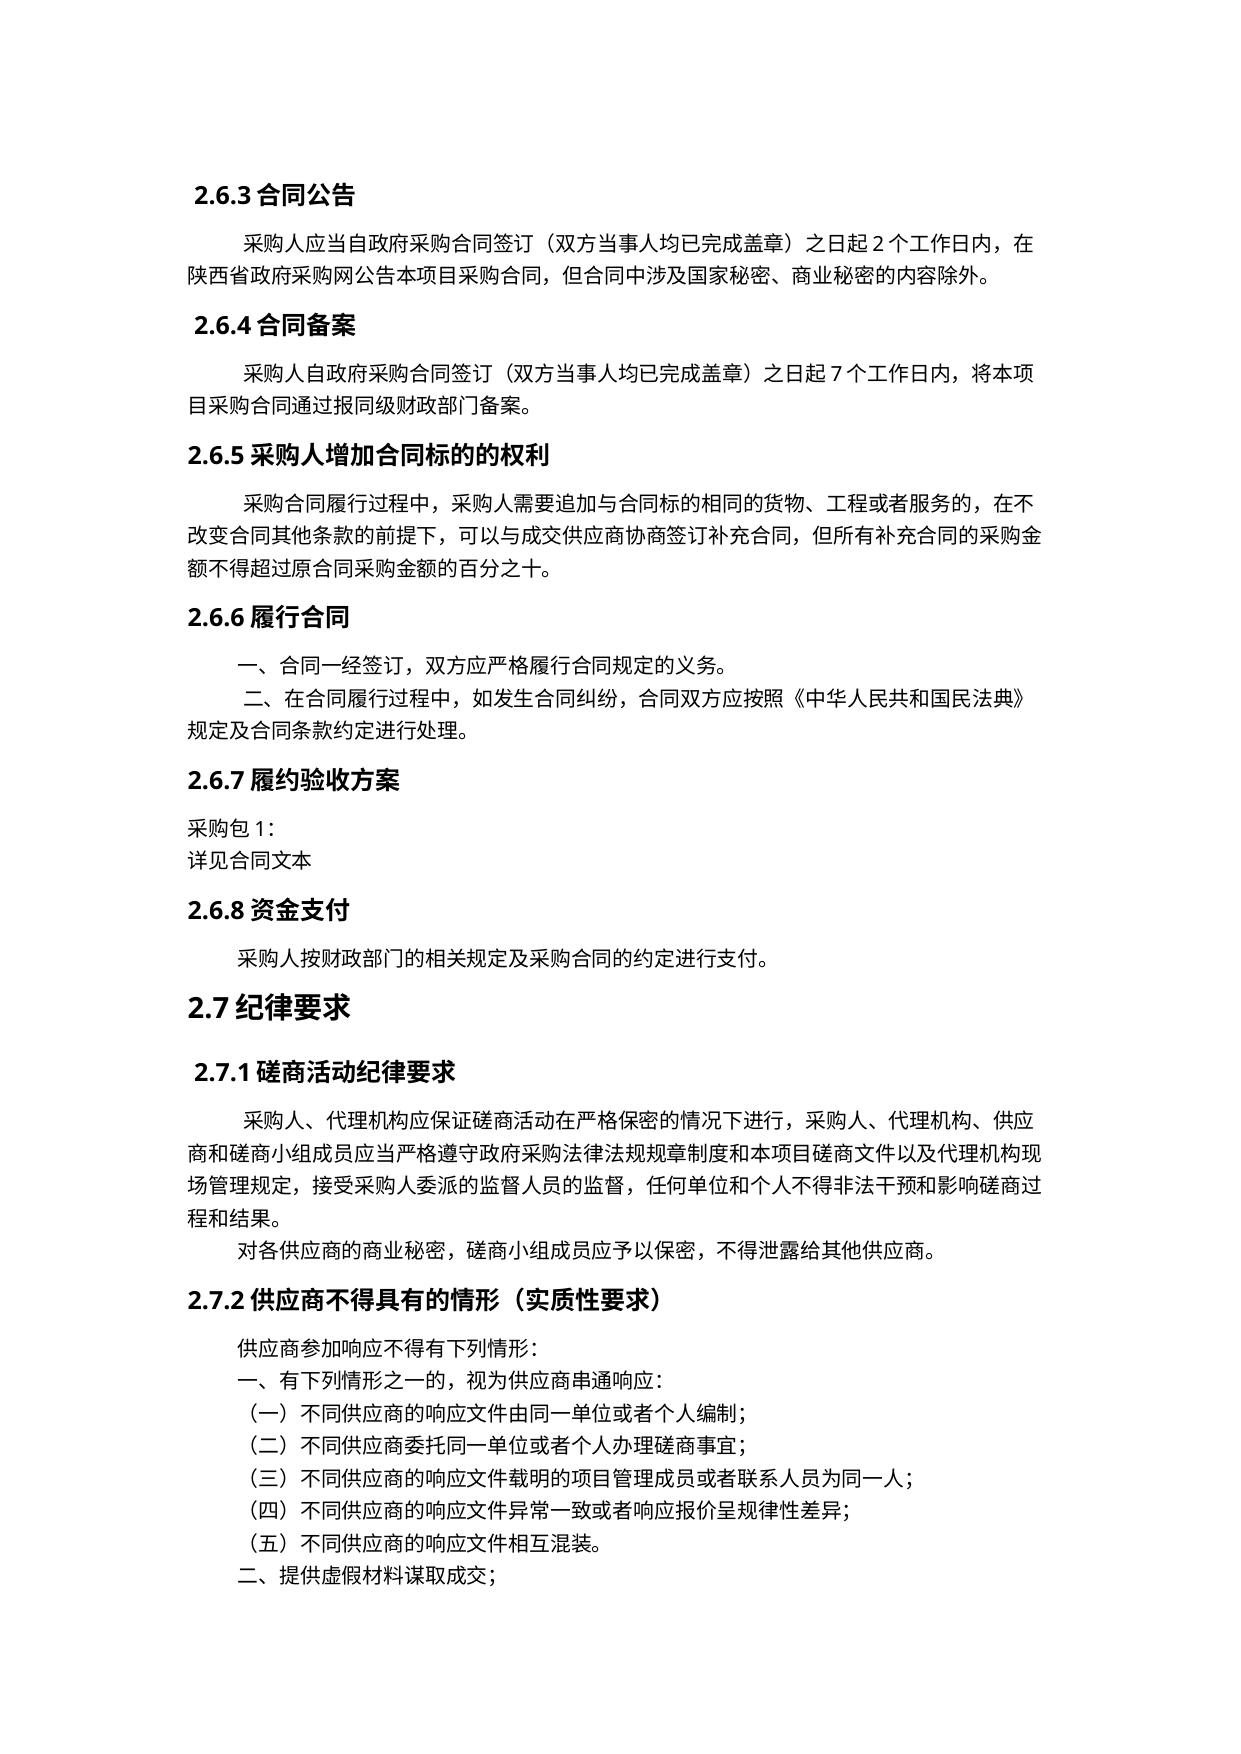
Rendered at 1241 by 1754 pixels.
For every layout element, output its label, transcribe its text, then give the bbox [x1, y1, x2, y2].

text 2.6.5采购人增加合同标的的权利 [187, 422, 1053, 487]
text 一、合同一经签订，双方应严格履行合同规定的义务。 [187, 649, 1053, 682]
text 采购合同履行过程中，采购人需要追加与合同标的相同的货物、工程或者服务的，在不改变合同其他条款的前提下，可以与成交供应商协商签订补充合同，但所有补充合同的采购金额不得超过原合同采购金额的百分之十。 [187, 487, 1053, 584]
text 2.7纪律要求 [187, 974, 1053, 1039]
text 2.6.4合同备案 [187, 292, 1053, 357]
text 一、有下列情形之一的，视为供应商串通响应： [187, 1364, 1053, 1397]
text 对各供应商的商业秘密，磋商小组成员应予以保密，不得泄露给其他供应商。 [187, 1234, 1053, 1267]
text 2.6.3合同公告 [187, 162, 1053, 227]
text 采购人应当自政府采购合同签订（双方当事人均已完成盖章）之日起2个工作日内，在陕西省政府采购网公告本项目采购合同，但合同中涉及国家秘密、商业秘密的内容除外。 [187, 227, 1053, 292]
text （一）不同供应商的响应文件由同一单位或者个人编制； [187, 1397, 1053, 1429]
text 2.6.6履行合同 [187, 584, 1053, 649]
text 2.7.1磋商活动纪律要求 [187, 1039, 1053, 1104]
text 供应商参加响应不得有下列情形： [187, 1332, 1053, 1364]
text （二）不同供应商委托同一单位或者个人办理磋商事宜； [187, 1429, 1053, 1462]
text （五）不同供应商的响应文件相互混装。 [187, 1527, 1053, 1559]
text 采购人、代理机构应保证磋商活动在严格保密的情况下进行，采购人、代理机构、供应商和磋商小组成员应当严格遵守政府采购法律法规规章制度和本项目磋商文件以及代理机构现场管理规定，接受采购人委派的监督人员的监督，任何单位和个人不得非法干预和影响磋商过程和结果。 [187, 1104, 1053, 1234]
text 采购包1： [187, 812, 1053, 844]
text 二、在合同履行过程中，如发生合同纠纷，合同双方应按照《中华人民共和国民法典》规定及合同条款约定进行处理。 [187, 682, 1053, 747]
text 二、提供虚假材料谋取成交； [187, 1559, 1053, 1592]
text 2.7.2供应商不得具有的情形（实质性要求） [187, 1267, 1053, 1332]
text 2.6.7履约验收方案 [187, 747, 1053, 812]
text 采购人自政府采购合同签订（双方当事人均已完成盖章）之日起7个工作日内，将本项目采购合同通过报同级财政部门备案。 [187, 357, 1053, 422]
text （四）不同供应商的响应文件异常一致或者响应报价呈规律性差异； [187, 1494, 1053, 1527]
text 详见合同文本 [187, 844, 1053, 877]
text （三）不同供应商的响应文件载明的项目管理成员或者联系人员为同一人； [187, 1462, 1053, 1494]
text 采购人按财政部门的相关规定及采购合同的约定进行支付。 [187, 942, 1053, 974]
text 2.6.8资金支付 [187, 877, 1053, 942]
